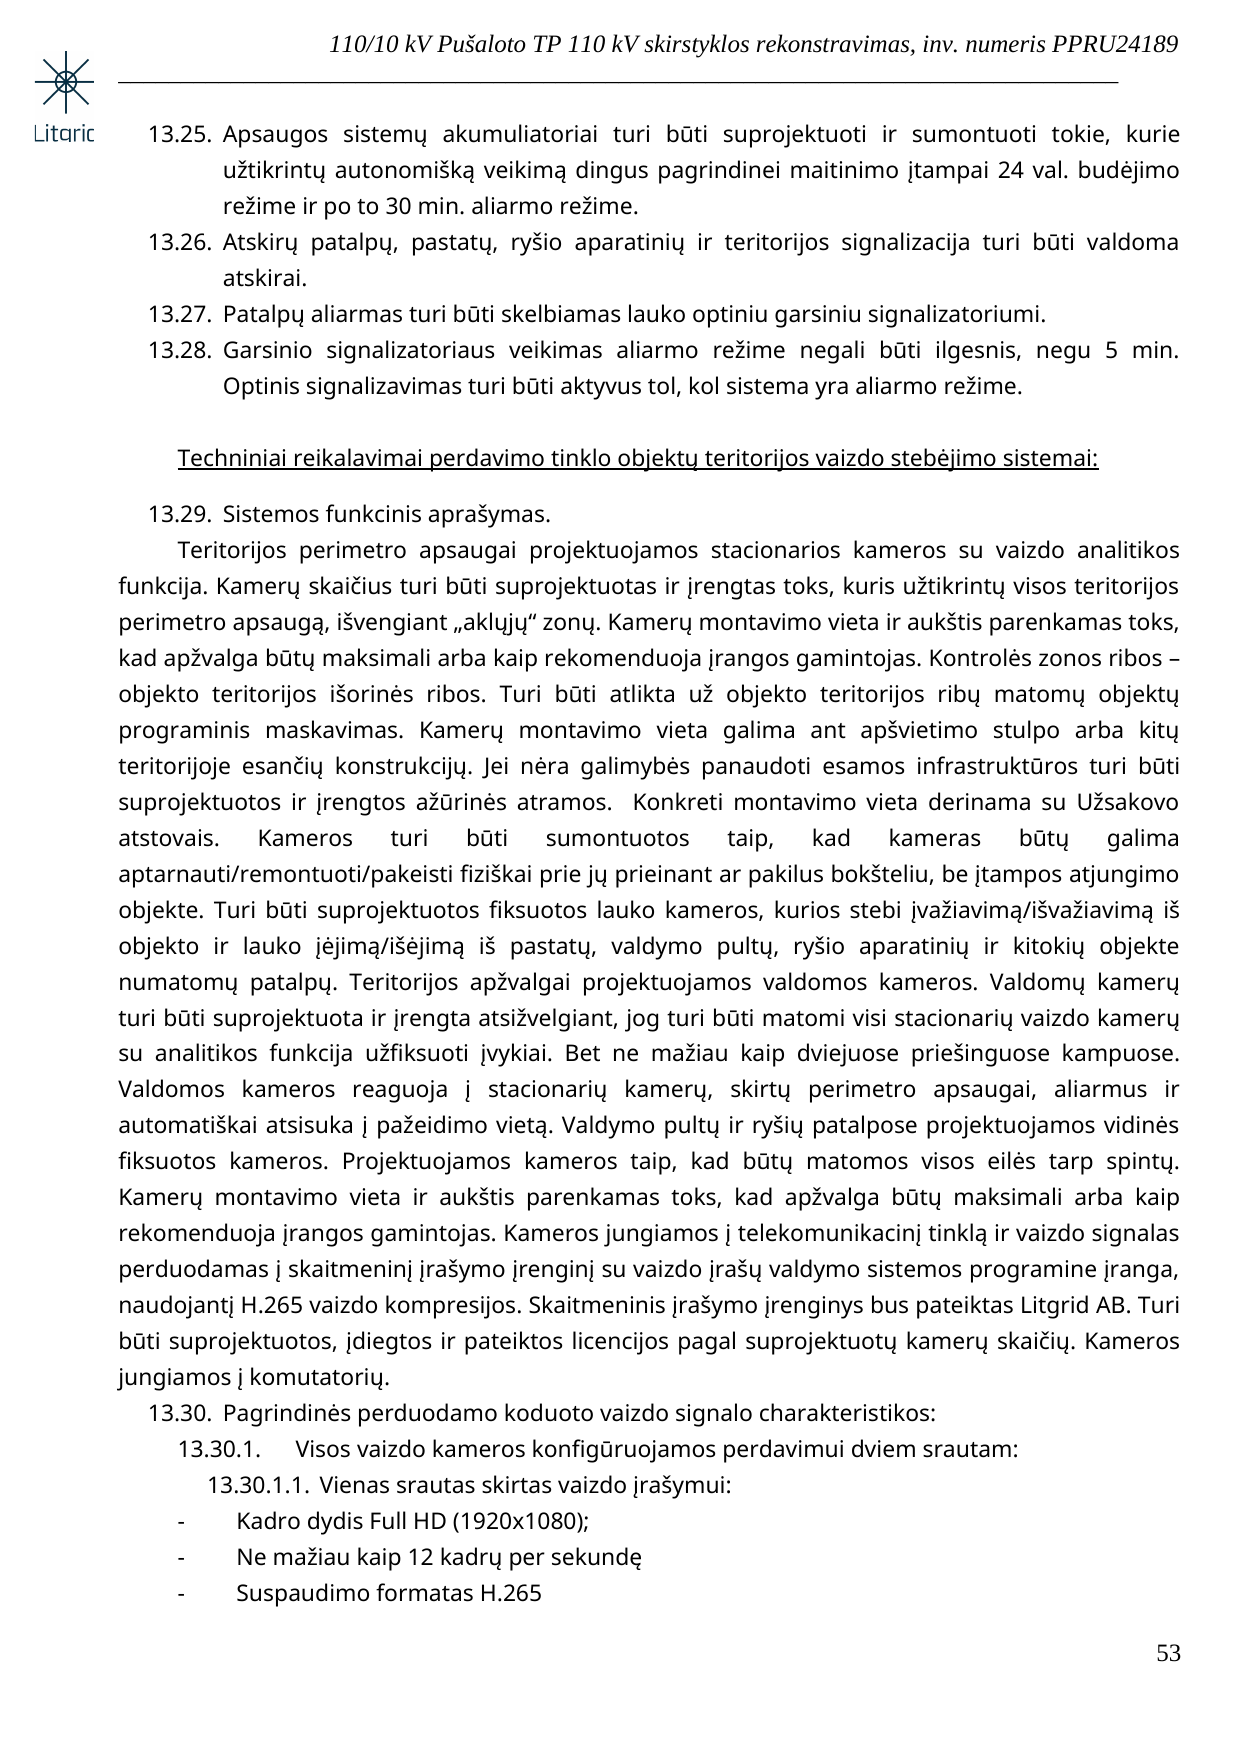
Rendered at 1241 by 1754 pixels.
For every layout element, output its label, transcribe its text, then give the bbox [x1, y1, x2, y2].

list Kadro dydis Full HD (1920x1080); [118, 1504, 1181, 1536]
text Techniniai reikalavimai perdavimo tinklo objektų teritorijos vaizdo stebėjimo sistemai: [118, 442, 1181, 473]
list Vienas srautas skirtas vaizdo įrašymui: [207, 1469, 1181, 1500]
list Sistemos funkcinis aprašymas. [148, 498, 1181, 529]
list Atskirų patalpų, pastatų, ryšio aparatinių ir teritorijos signalizacija turi būti valdoma atskirai. [148, 226, 1181, 293]
list Ne mažiau kaip 12 kadrų per sekundę [118, 1541, 1181, 1572]
list Garsinio signalizatoriaus veikimas aliarmo režime negali būti ilgesnis, negu 5 min. Optinis signalizavimas turi būti aktyvus tol, kol sistema yra aliarmo režime. [148, 334, 1181, 401]
list Patalpų aliarmas turi būti skelbiamas lauko optiniu garsiniu signalizatoriumi. [148, 298, 1181, 329]
list Visos vaizdo kameros konfigūruojamos perdavimui dviem srautam: [177, 1433, 1181, 1464]
list Pagrindinės perduodamo koduoto vaizdo signalo charakteristikos: [148, 1397, 1181, 1428]
list Apsaugos sistemų akumuliatoriai turi būti suprojektuoti ir sumontuoti tokie, kurie užtikrintų autonomišką veikimą dingus pagrindinei maitinimo įtampai 24 val. budėjimo režime ir po to 30 min. aliarmo režime. [148, 118, 1181, 221]
text Teritorijos perimetro apsaugai projektuojamos stacionarios kameros su vaizdo analitikos funkcija. Kamerų skaičius turi būti suprojektuotas ir įrengtas toks, kuris užtikrintų visos teritorijos perimetro apsaugą, išvengiant „aklųjų“ zonų. Kamerų montavimo vieta ir aukštis parenkamas toks, kad apžvalga būtų maksimali arba kaip rekomenduoja įrangos gamintojas. Kontrolės zonos ribos – objekto teritorijos išorinės ribos. Turi būti atlikta už objekto teritorijos ribų matomų objektų programinis maskavimas. Kamerų montavimo vieta galima ant apšvietimo stulpo arba kitų teritorijoje esančių konstrukcijų. Jei nėra galimybės panaudoti esamos infrastruktūros turi būti suprojektuotos ir įrengtos ažūrinės atramos. Konkreti montavimo vieta derinama su Užsakovo atstovais. Kameros turi būti sumontuotos taip, kad kameras būtų galima aptarnauti/remontuoti/pakeisti fiziškai prie jų prieinant ar pakilus bokšteliu, be įtampos atjungimo objekte. Turi būti suprojektuotos fiksuotos lauko kameros, kurios stebi įvažiavimą/išvažiavimą iš objekto ir lauko įėjimą/išėjimą iš pastatų, valdymo pultų, ryšio aparatinių ir kitokių objekte numatomų patalpų. Teritorijos apžvalgai projektuojamos valdomos kameros. Valdomų kamerų turi būti suprojektuota ir įrengta atsižvelgiant, jog turi būti matomi visi stacionarių vaizdo kamerų su analitikos funkcija užfiksuoti įvykiai. Bet ne mažiau kaip dviejuose priešinguose kampuose. Valdomos kameros reaguoja į stacionarių kamerų, skirtų perimetro apsaugai, aliarmus ir automatiškai atsisuka į pažeidimo vietą. Valdymo pultų ir ryšių patalpose projektuojamos vidinės fiksuotos kameros. Projektuojamos kameros taip, kad būtų matomos visos eilės tarp spintų. Kamerų montavimo vieta ir aukštis parenkamas toks, kad apžvalga būtų maksimali arba kaip rekomenduoja įrangos gamintojas. Kameros jungiamos į telekomunikacinį tinklą ir vaizdo signalas perduodamas į skaitmeninį įrašymo įrenginį su vaizdo įrašų valdymo sistemos programine įranga, naudojantį H.265 vaizdo kompresijos. Skaitmeninis įrašymo įrenginys bus pateiktas Litgrid AB. Turi būti suprojektuotos, įdiegtos ir pateiktos licencijos pagal suprojektuotų kamerų skaičių. Kameros jungiamos į komutatorių. [118, 534, 1181, 1392]
list Suspaudimo formatas H.265 [118, 1576, 1181, 1608]
picture [34, 51, 94, 142]
